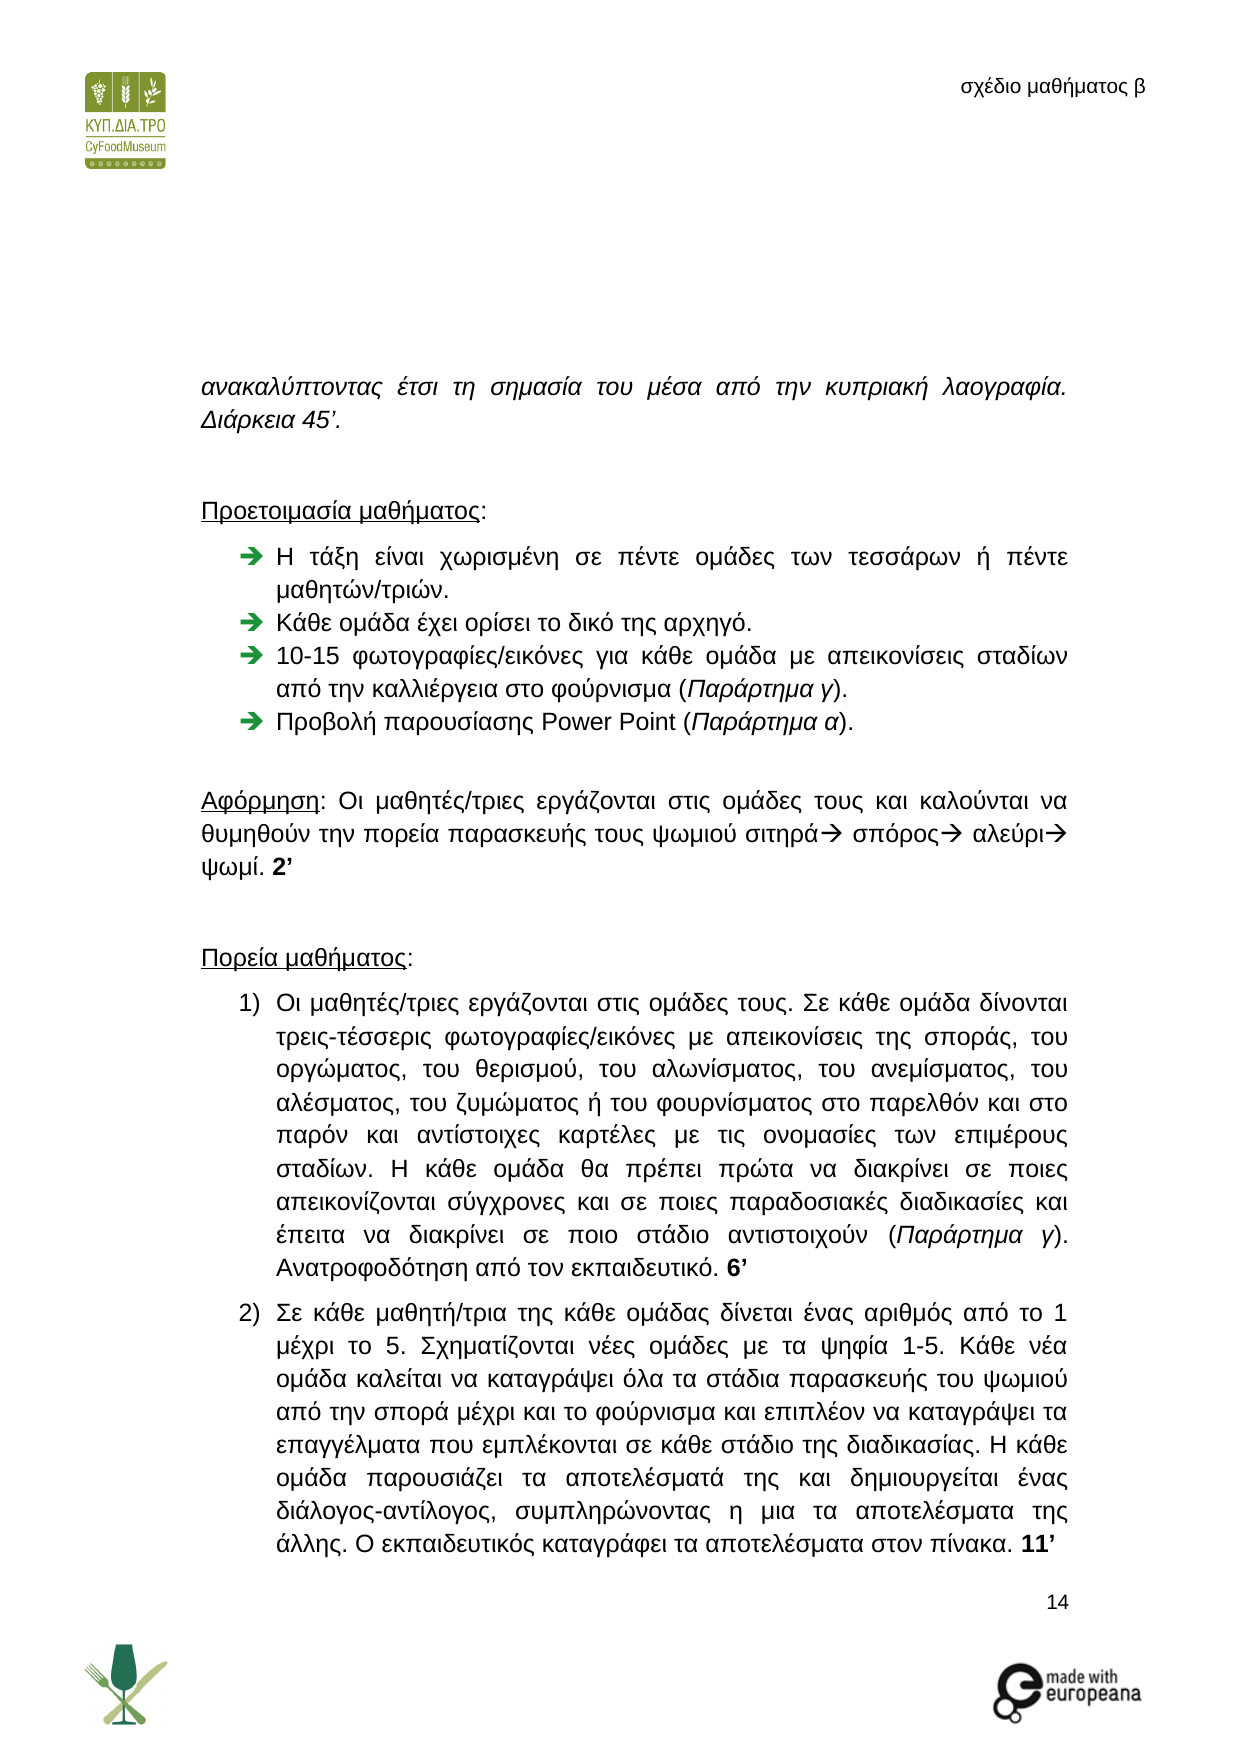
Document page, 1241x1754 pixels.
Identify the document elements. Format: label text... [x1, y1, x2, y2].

text Αφόρμηση: Οι μαθητές/τριες εργάζονται στις ομάδες τους και καλούνται να θυμηθούν την πορεία παρασκευής τους ψωμιού σιτηρά σπόρος αλεύρι ψωμί. 2’ [201, 786, 1069, 881]
list Κάθε ομάδα έχει ορίσει το δικό της αρχηγό. [238, 608, 1069, 637]
list Σε κάθε μαθητή/τρια της κάθε ομάδας δίνεται ένας αριθμός από το 1 μέχρι το 5. Σχηματίζονται νέες ομάδες με τα ψηφία 1-5. Κάθε νέα ομάδα καλείται να καταγράψει όλα τα στάδια παρασκευής του ψωμιού από την σπορά μέχρι και το φούρνισμα και επιπλέον να καταγράψει τα επαγγέλματα που εμπλέκονται σε κάθε στάδιο της διαδικασίας. Η κάθε ομάδα παρουσιάζει τα αποτελέσματά της και δημιουργείται ένας διάλογος-αντίλογος, συμπληρώνοντας η μια τα αποτελέσματα της άλλης. Ο εκπαιδευτικός καταγράφει τα αποτελέσματα στον πίνακα. 11’ [238, 1298, 1069, 1558]
text Πορεία μαθήματος: [201, 943, 1069, 972]
list Οι μαθητές/τριες εργάζονται στις ομάδες τους. Σε κάθε ομάδα δίνονται τρεις-τέσσερις φωτογραφίες/εικόνες με απεικονίσεις της σποράς, του οργώματος, του θερισμού, του αλωνίσματος, του ανεμίσματος, του αλέσματος, του ζυμώματος ή του φουρνίσματος στο παρελθόν και στο παρόν και αντίστοιχες καρτέλες με τις ονομασίες των επιμέρους σταδίων. Η κάθε ομάδα θα πρέπει πρώτα να διακρίνει σε ποιες απεικονίζονται σύγχρονες και σε ποιες παραδοσιακές διαδικασίες και έπειτα να διακρίνει σε ποιο στάδιο αντιστοιχούν (Παράρτημα γ). Ανατροφοδότηση από τον εκπαιδευτικό. 6’ [238, 988, 1069, 1281]
list Η τάξη είναι χωρισμένη σε πέντε ομάδες των τεσσάρων ή πέντε μαθητών/τριών. [238, 542, 1069, 603]
picture [80, 1639, 171, 1727]
text Προετοιμασία μαθήματος: [201, 496, 1069, 525]
list Προβολή παρουσίασης Power Point (Παράρτημα α). [238, 707, 1069, 736]
list 10-15 φωτογραφίες/εικόνες για κάθε ομάδα με απεικονίσεις σταδίων από την καλλιέργεια στο φούρνισμα (Παράρτημα γ). [238, 641, 1069, 703]
picture [980, 1652, 1149, 1731]
picture [85, 72, 166, 169]
